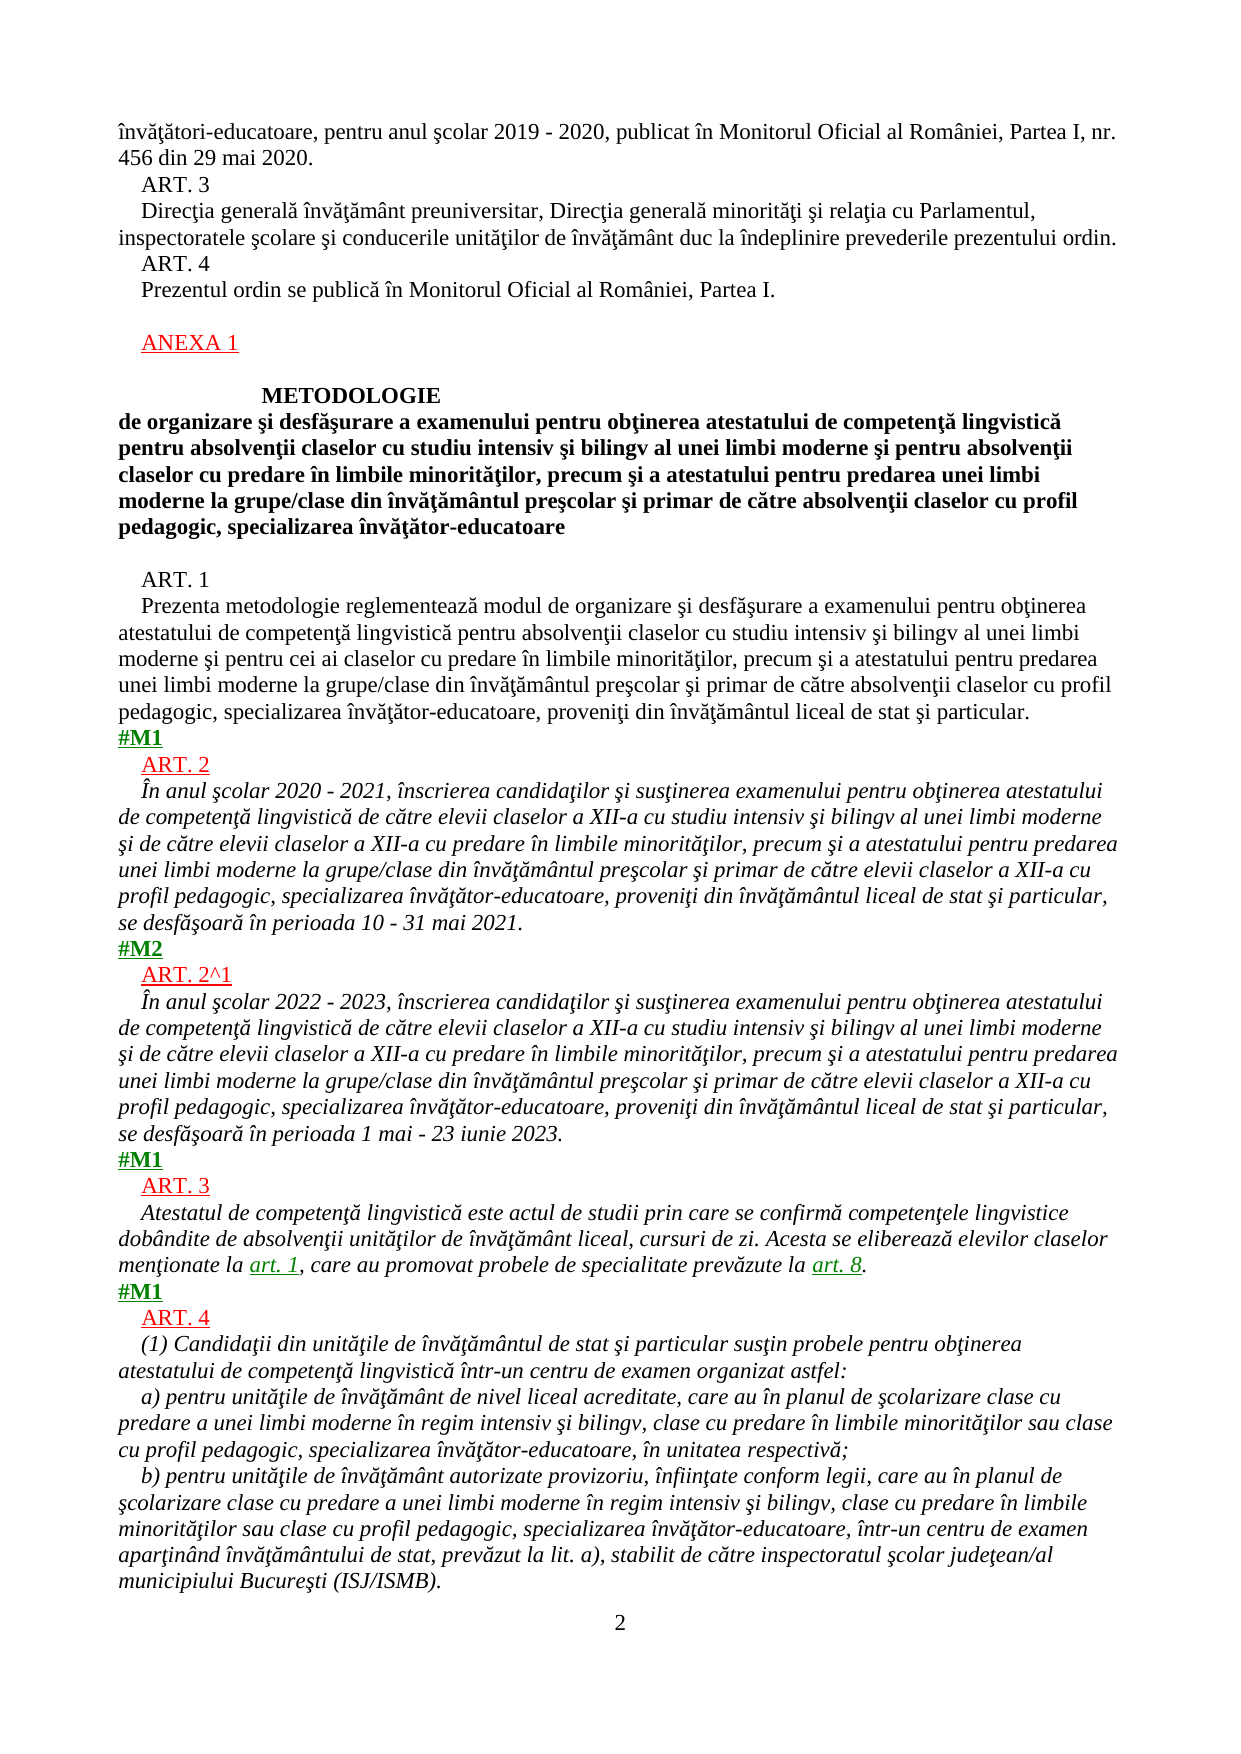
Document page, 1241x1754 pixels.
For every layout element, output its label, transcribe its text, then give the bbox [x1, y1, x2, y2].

text Atestatul de competenţă lingvistică este actul de studii prin care se confirmă competenţele lingvistice dobândite de absolvenţii unităţilor de învăţământ liceal, cursuri de zi. Acesta se eliberează elevilor claselor menţionate la art. 1, care au promovat probele de specialitate prevăzute la art. 8. [118, 1199, 1122, 1278]
text ART. 4 [118, 1304, 1122, 1330]
text ART. 4 [118, 250, 1122, 276]
text ART. 3 [118, 1172, 1122, 1199]
text În anul şcolar 2022 - 2023, înscrierea candidaţilor şi susţinerea examenului pentru obţinerea atestatului de competenţă lingvistică de către elevii claselor a XII-a cu studiu intensiv şi bilingv al unei limbi moderne şi de către elevii claselor a XII-a cu predare în limbile minorităţilor, precum şi a atestatului pentru predarea unei limbi moderne la grupe/clase din învăţământul preşcolar şi primar de către elevii claselor a XII-a cu profil pedagogic, specializarea învăţător-educatoare, proveniţi din învăţământul liceal de stat şi particular, se desfăşoară în perioada 1 mai - 23 iunie 2023. [118, 988, 1122, 1146]
text METODOLOGIE [118, 382, 1122, 408]
text b) pentru unităţile de învăţământ autorizate provizoriu, înfiinţate conform legii, care au în planul de şcolarizare clase cu predare a unei limbi moderne în regim intensiv şi bilingv, clase cu predare în limbile minorităţilor sau clase cu profil pedagogic, specializarea învăţător-educatoare, într-un centru de examen aparţinând învăţământului de stat, prevăzut la lit. a), stabilit de către inspectoratul şcolar judeţean/al municipiului Bucureşti (ISJ/ISMB). [118, 1462, 1122, 1594]
text #M1 [118, 1278, 1122, 1304]
text #M1 [118, 1146, 1122, 1172]
text a) pentru unităţile de învăţământ de nivel liceal acreditate, care au în planul de şcolarizare clase cu predare a unei limbi moderne în regim intensiv şi bilingv, clase cu predare în limbile minorităţilor sau clase cu profil pedagogic, specializarea învăţător-educatoare, în unitatea respectivă; [118, 1383, 1122, 1462]
text #M2 [118, 935, 1122, 961]
text de organizare şi desfăşurare a examenului pentru obţinerea atestatului de competenţă lingvistică pentru absolvenţii claselor cu studiu intensiv şi bilingv al unei limbi moderne şi pentru absolvenţii claselor cu predare în limbile minorităţilor, precum şi a atestatului pentru predarea unei limbi moderne la grupe/clase din învăţământul preşcolar şi primar de către absolvenţii claselor cu profil pedagogic, specializarea învăţător-educatoare [118, 408, 1122, 540]
text ART. 2^1 [118, 961, 1122, 988]
text ART. 1 [118, 566, 1122, 592]
text Prezenta metodologie reglementează modul de organizare şi desfăşurare a examenului pentru obţinerea atestatului de competenţă lingvistică pentru absolvenţii claselor cu studiu intensiv şi bilingv al unei limbi moderne şi pentru cei ai claselor cu predare în limbile minorităţilor, precum şi a atestatului pentru predarea unei limbi moderne la grupe/clase din învăţământul preşcolar şi primar de către absolvenţii claselor cu profil pedagogic, specializarea învăţător-educatoare, proveniţi din învăţământul liceal de stat şi particular. [118, 592, 1122, 724]
text (1) Candidaţii din unităţile de învăţământul de stat şi particular susţin probele pentru obţinerea atestatului de competenţă lingvistică într-un centru de examen organizat astfel: [118, 1330, 1122, 1383]
text Prezentul ordin se publică în Monitorul Oficial al României, Partea I. [118, 276, 1122, 303]
text Direcţia generală învăţământ preuniversitar, Direcţia generală minorităţi şi relaţia cu Parlamentul, inspectoratele şcolare şi conducerile unităţilor de învăţământ duc la îndeplinire prevederile prezentului ordin. [118, 197, 1122, 250]
text #M1 [118, 724, 1122, 751]
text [118, 118, 1122, 171]
text ANEXA 1 [118, 329, 1122, 355]
text În anul şcolar 2020 - 2021, înscrierea candidaţilor şi susţinerea examenului pentru obţinerea atestatului de competenţă lingvistică de către elevii claselor a XII-a cu studiu intensiv şi bilingv al unei limbi moderne şi de către elevii claselor a XII-a cu predare în limbile minorităţilor, precum şi a atestatului pentru predarea unei limbi moderne la grupe/clase din învăţământul preşcolar şi primar de către elevii claselor a XII-a cu profil pedagogic, specializarea învăţător-educatoare, proveniţi din învăţământul liceal de stat şi particular, se desfăşoară în perioada 10 - 31 mai 2021. [118, 777, 1122, 935]
text ART. 3 [118, 171, 1122, 197]
text ART. 2 [118, 751, 1122, 777]
